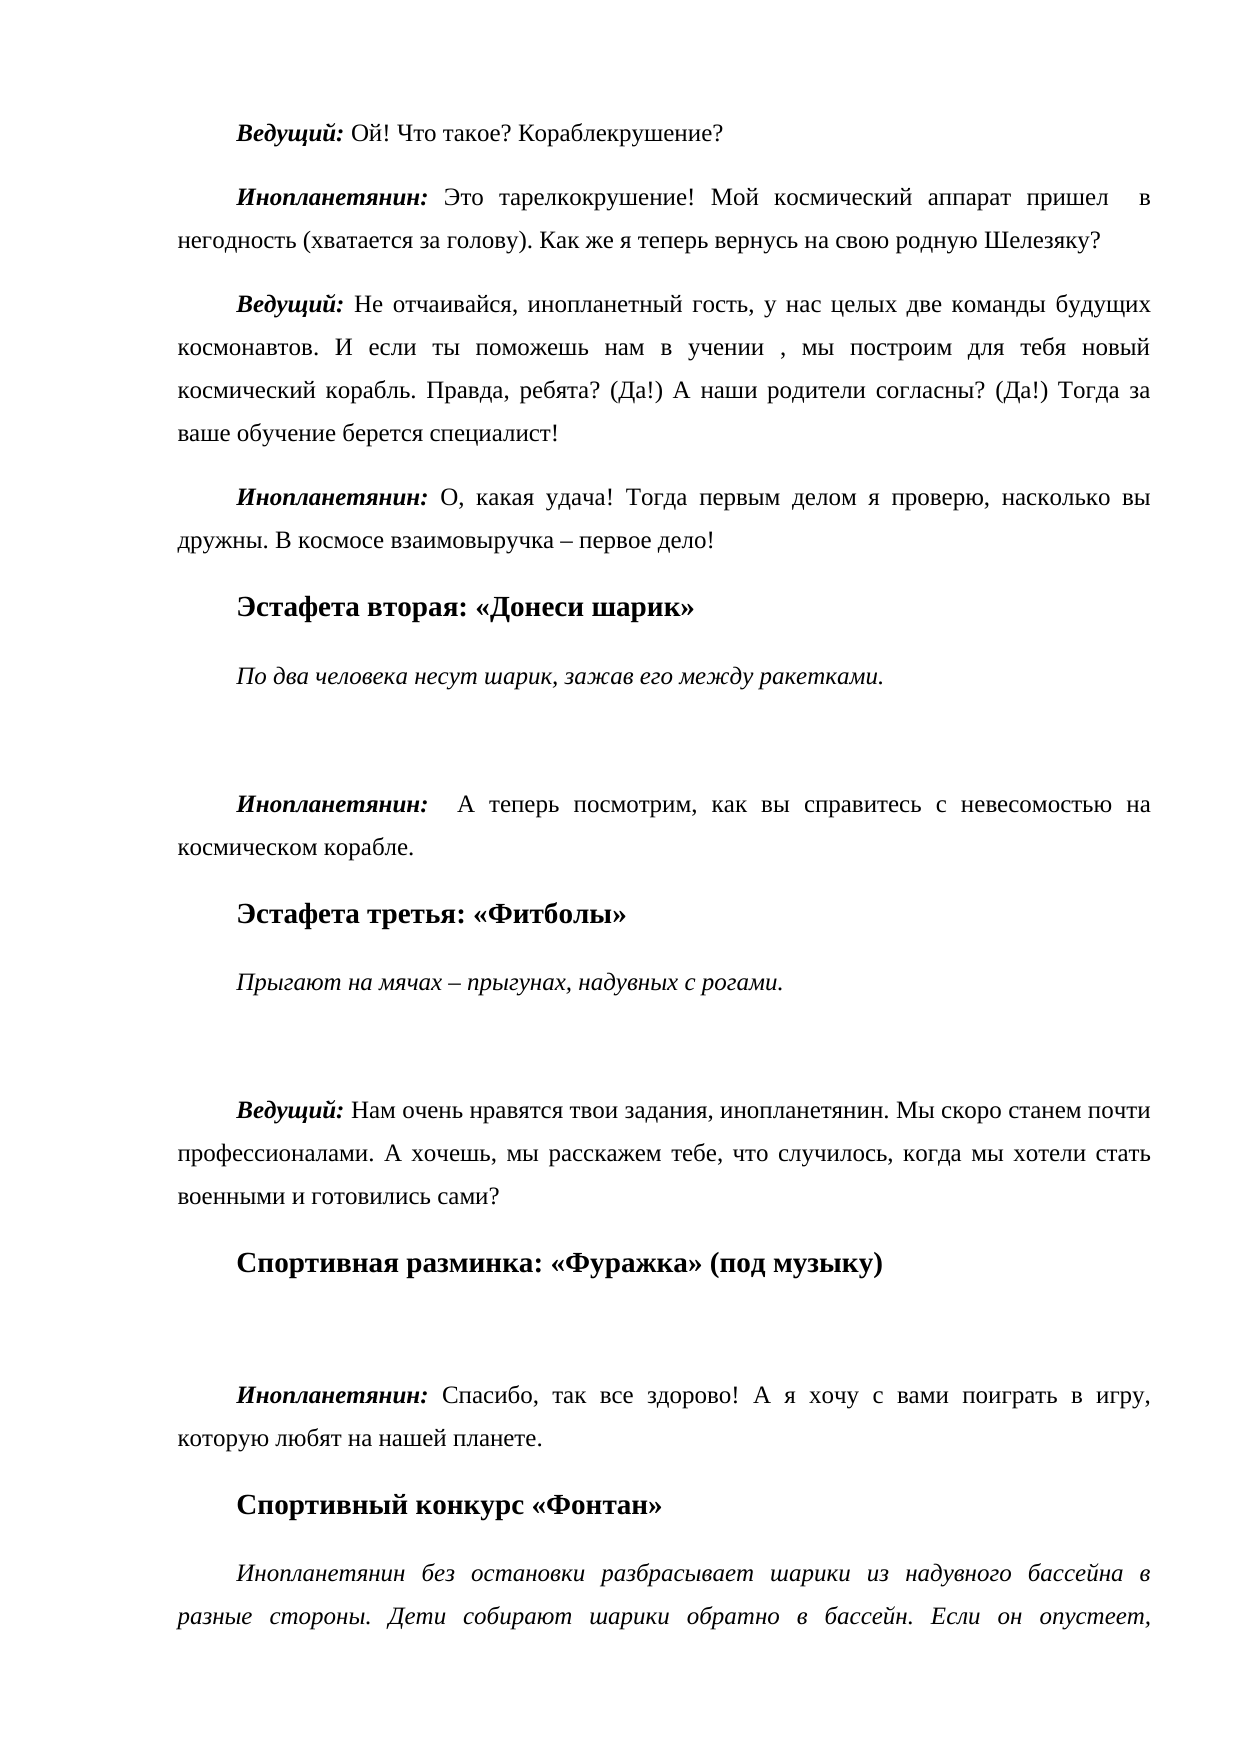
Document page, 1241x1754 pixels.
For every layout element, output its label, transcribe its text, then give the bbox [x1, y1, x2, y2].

text Эстафета третья: «Фитболы» [177, 896, 1152, 929]
text Спортивная разминка: «Фуражка» (под музыку) [177, 1245, 1152, 1278]
text По два человека несут шарик, зажав его между ракетками. [177, 661, 1152, 689]
text Спортивный конкурс «Фонтан» [177, 1487, 1152, 1521]
text Инопланетянин: Спасибо, так все здорово! А я хочу с вами поиграть в игру, которую любят на нашей планете. [177, 1380, 1152, 1452]
text Прыгают на мячах – прыгунах, надувных с рогами. [177, 967, 1152, 996]
text Ведущий: Ой! Что такое? Кораблекрушение? [177, 118, 1152, 147]
text Ведущий: Нам очень нравятся твои задания, инопланетянин. Мы скоро станем почти профессионалами. А хочешь, мы расскажем тебе, что случилось, когда мы хотели стать военными и готовились сами? [177, 1095, 1152, 1210]
text Инопланетянин: А теперь посмотрим, как вы справитесь с невесомостью на космическом корабле. [177, 789, 1152, 861]
text Инопланетянин: О, какая удача! Тогда первым делом я проверю, насколько вы дружны. В космосе взаимовыручка – первое дело! [177, 482, 1152, 554]
text Эстафета вторая: «Донеси шарик» [177, 589, 1152, 623]
text Ведущий: Не отчаивайся, инопланетный гость, у нас целых две команды будущих космонавтов. И если ты поможешь нам в учении , мы построим для тебя новый космический корабль. Правда, ребята? (Да!) А наши родители согласны? (Да!) Тогда за ваше обучение берется специалист! [177, 289, 1152, 447]
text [177, 1558, 1152, 1630]
text Инопланетянин: Это тарелкокрушение! Мой космический аппарат пришел в негодность (хватается за голову). Как же я теперь вернусь на свою родную Шелезяку? [177, 182, 1152, 254]
